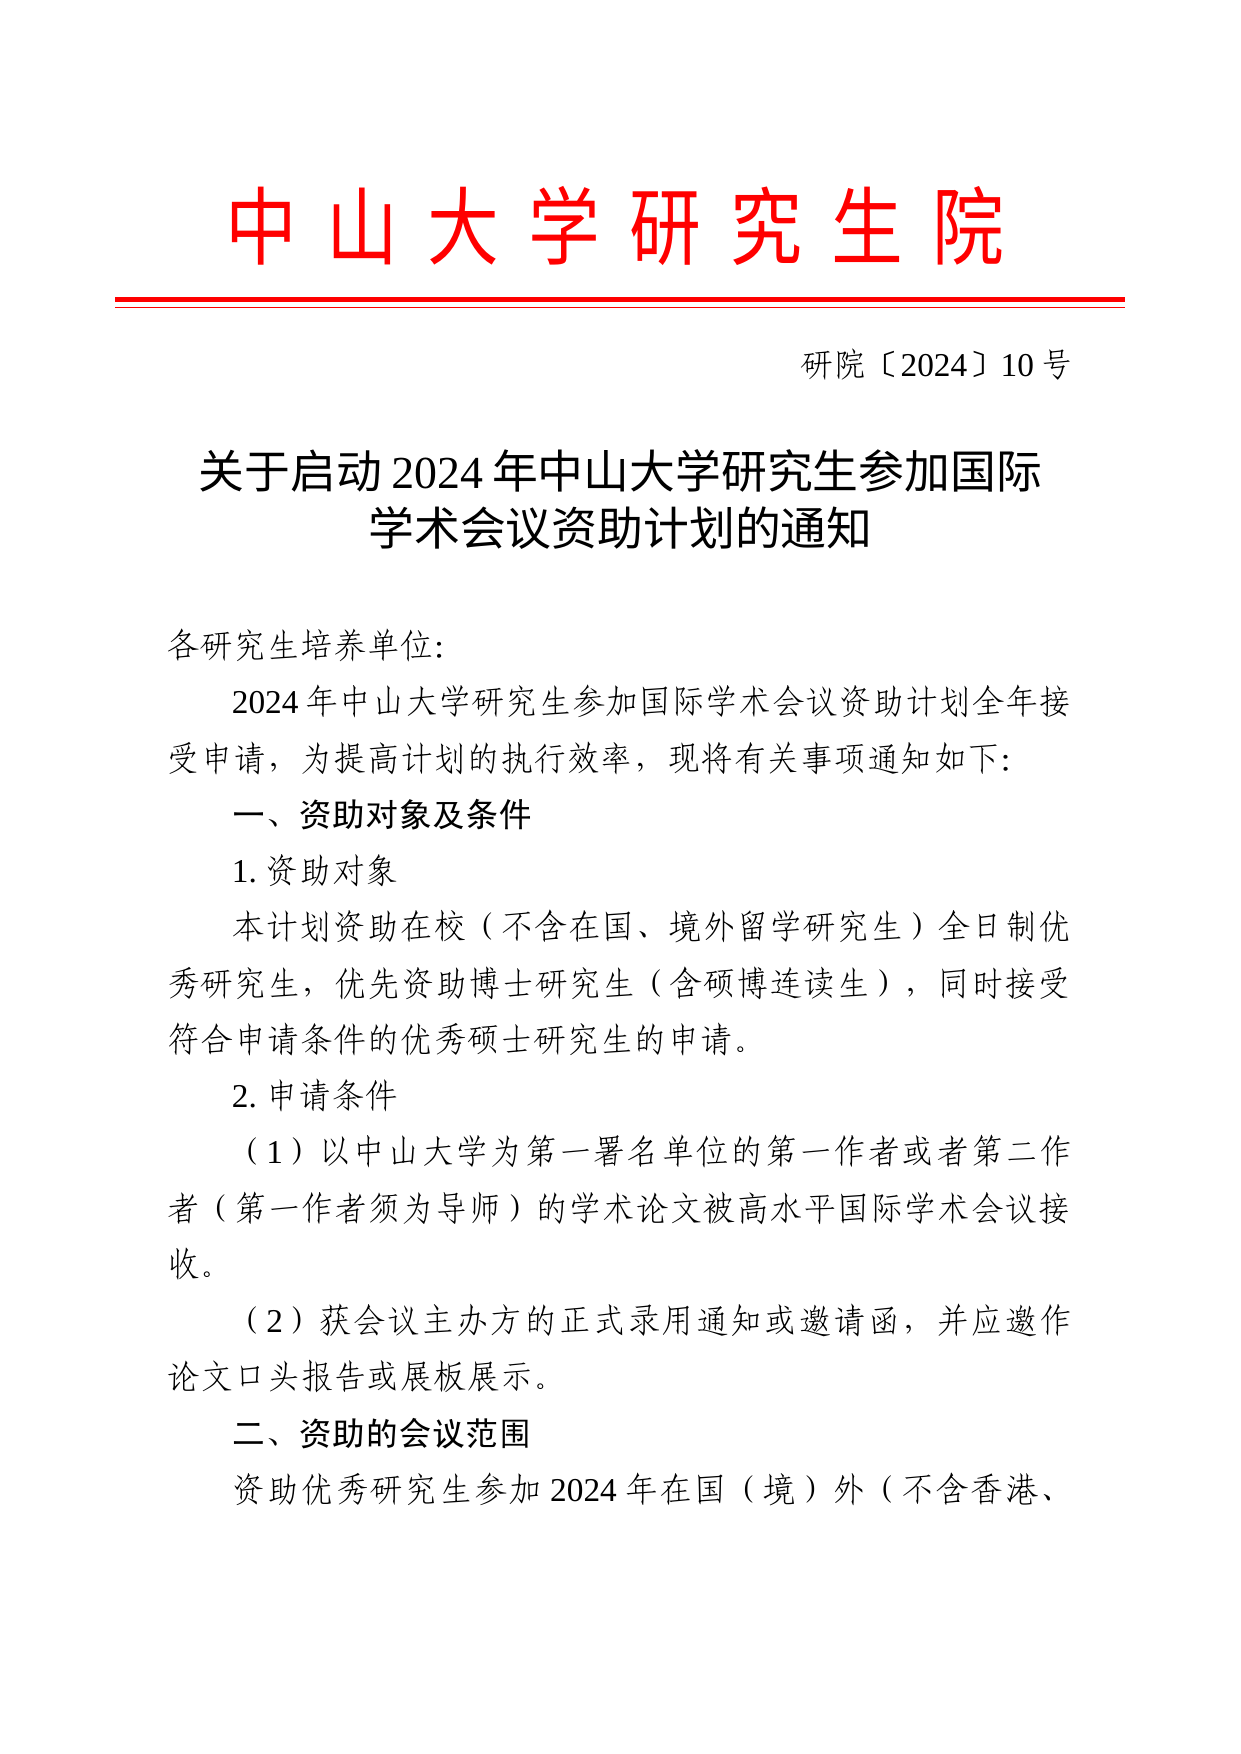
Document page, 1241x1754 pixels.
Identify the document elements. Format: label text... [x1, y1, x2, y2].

text 研院〔2024〕10号 [167, 331, 1074, 387]
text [167, 1456, 1074, 1512]
text 二、资助的会议范围 [167, 1400, 1074, 1456]
text 本计划资助在校（不含在国、境外留学研究生）全日制优秀研究生，优先资助博士研究生（含硕博连读生），同时接受符合申请条件的优秀硕士研究生的申请。 [167, 894, 1074, 1062]
text 1. 资助对象 [167, 837, 1074, 894]
text 关于启动2024年中山大学研究生参加国际 [167, 444, 1074, 500]
text 学术会议资助计划的通知 [167, 500, 1074, 556]
text 各研究生培养单位： [167, 612, 1074, 669]
list 申请条件 [167, 1062, 1074, 1119]
text （2）获会议主办方的正式录用通知或邀请函，并应邀作论文口头报告或展板展示。 [167, 1287, 1074, 1400]
text 一、资助对象及条件 [167, 781, 1074, 837]
text （1）以中山大学为第一署名单位的第一作者或者第二作者（第一作者须为导师）的学术论文被高水平国际学术会议接收。 [167, 1119, 1074, 1287]
text 2024年中山大学研究生参加国际学术会议资助计划全年接受申请，为提高计划的执行效率，现将有关事项通知如下： [167, 669, 1074, 781]
